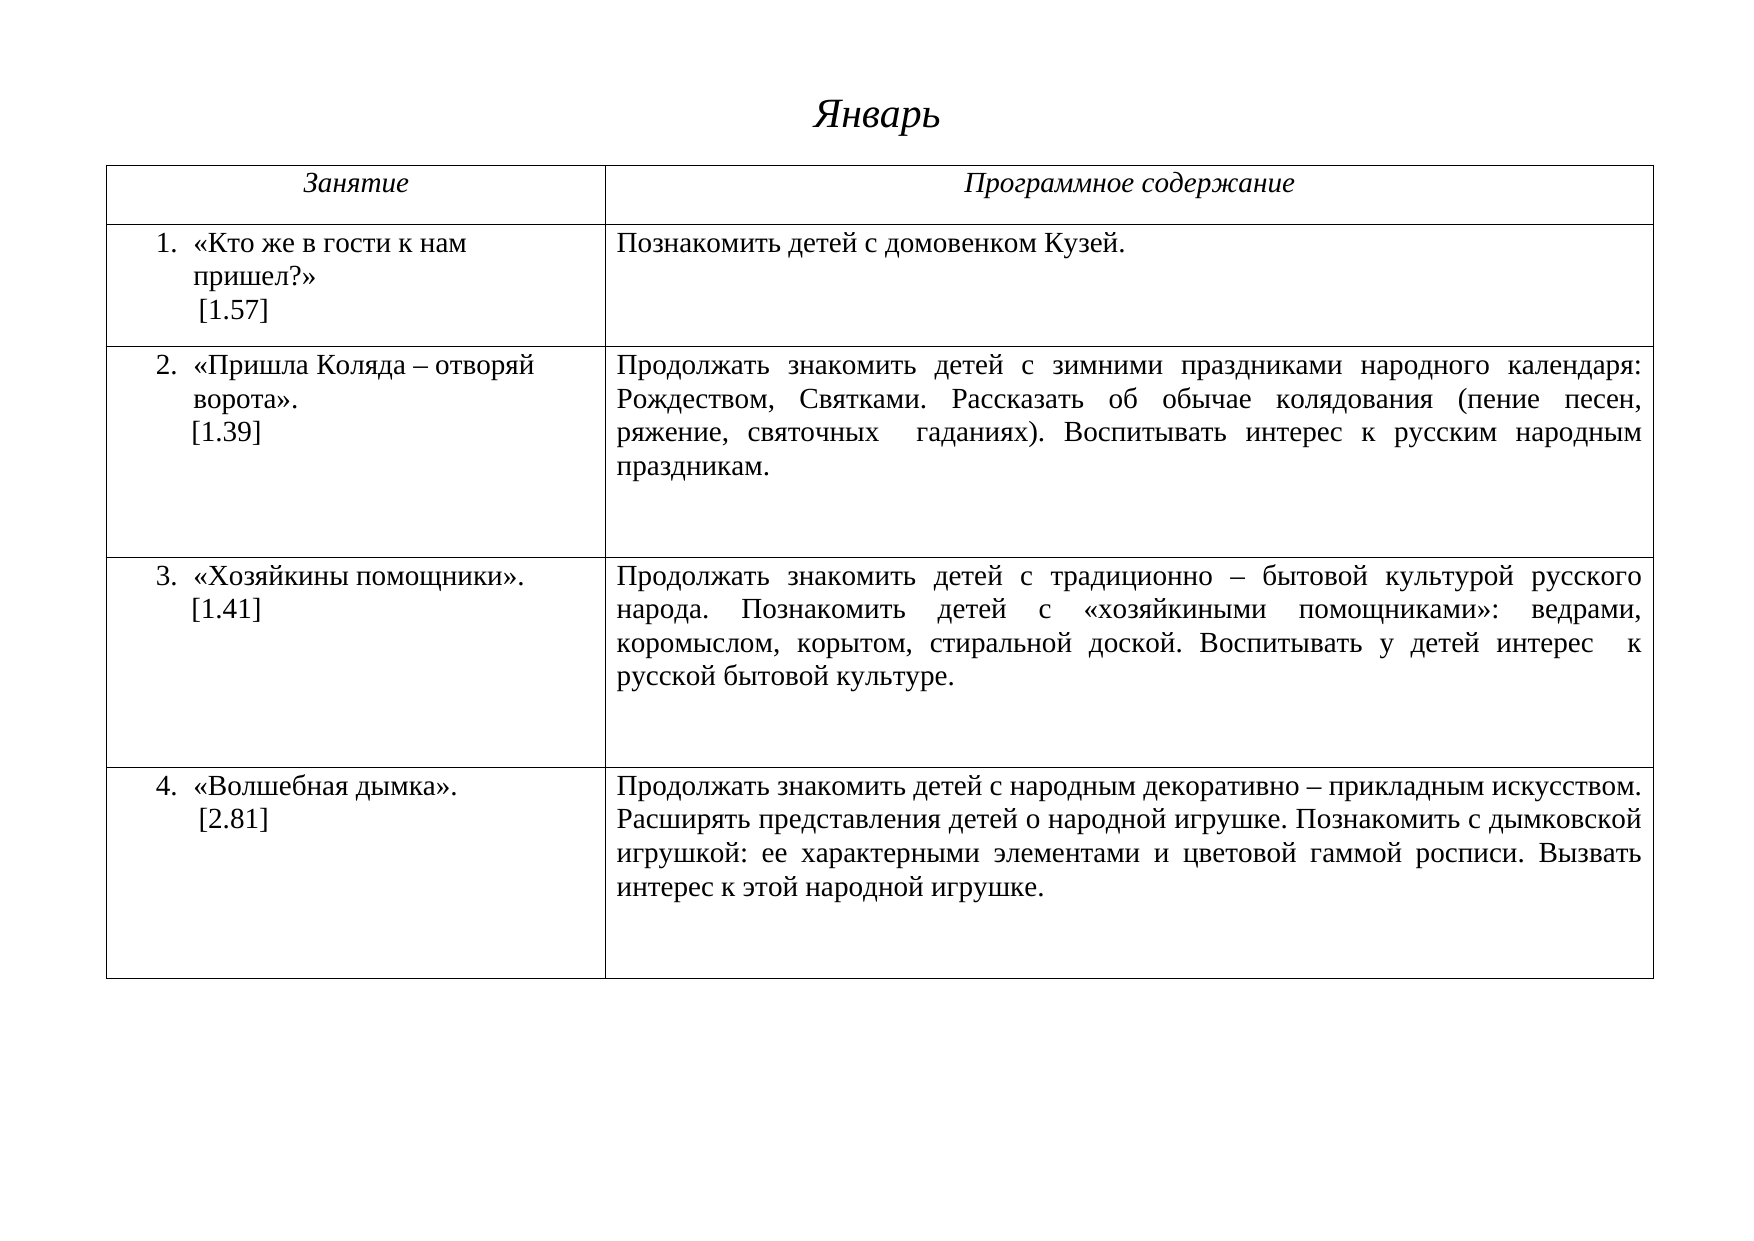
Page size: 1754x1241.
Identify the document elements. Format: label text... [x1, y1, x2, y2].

table_cell «Пришла Коляда – отворяй ворота». [1.39] [107, 347, 605, 557]
table_cell Познакомить детей с домовенком Кузей. [606, 225, 1653, 346]
table_cell «Кто же в гости к нам пришел?» [1.57] [107, 225, 605, 346]
table_cell «Волшебная дымка». [2.81] [107, 768, 605, 977]
table_header Программное содержание [606, 166, 1653, 224]
table_cell Продолжать знакомить детей с традиционно – бытовой культурой русского народа. Познакомить детей с «хозяйкиными помощниками»: ведрами, коромыслом, корытом, стиральной доской. Воспитывать у детей интерес к русской бытовой культуре. [606, 558, 1653, 767]
table_cell Продолжать знакомить детей с народным декоративно – прикладным искусством. Расширять представления детей о народной игрушке. Познакомить с дымковской игрушкой: ее характерными элементами и цветовой гаммой росписи. Вызвать интерес к этой народной игрушке. [606, 768, 1653, 977]
table_cell «Хозяйкины помощники». [1.41] [107, 558, 605, 767]
table_cell Продолжать знакомить детей с зимними праздниками народного календаря: Рождеством, Святками. Рассказать об обычае колядования (пение песен, ряжение, святочных гаданиях). Воспитывать интерес к русским народным праздникам. [606, 347, 1653, 557]
table_header Занятие [107, 166, 605, 224]
text Январь [118, 88, 1636, 136]
